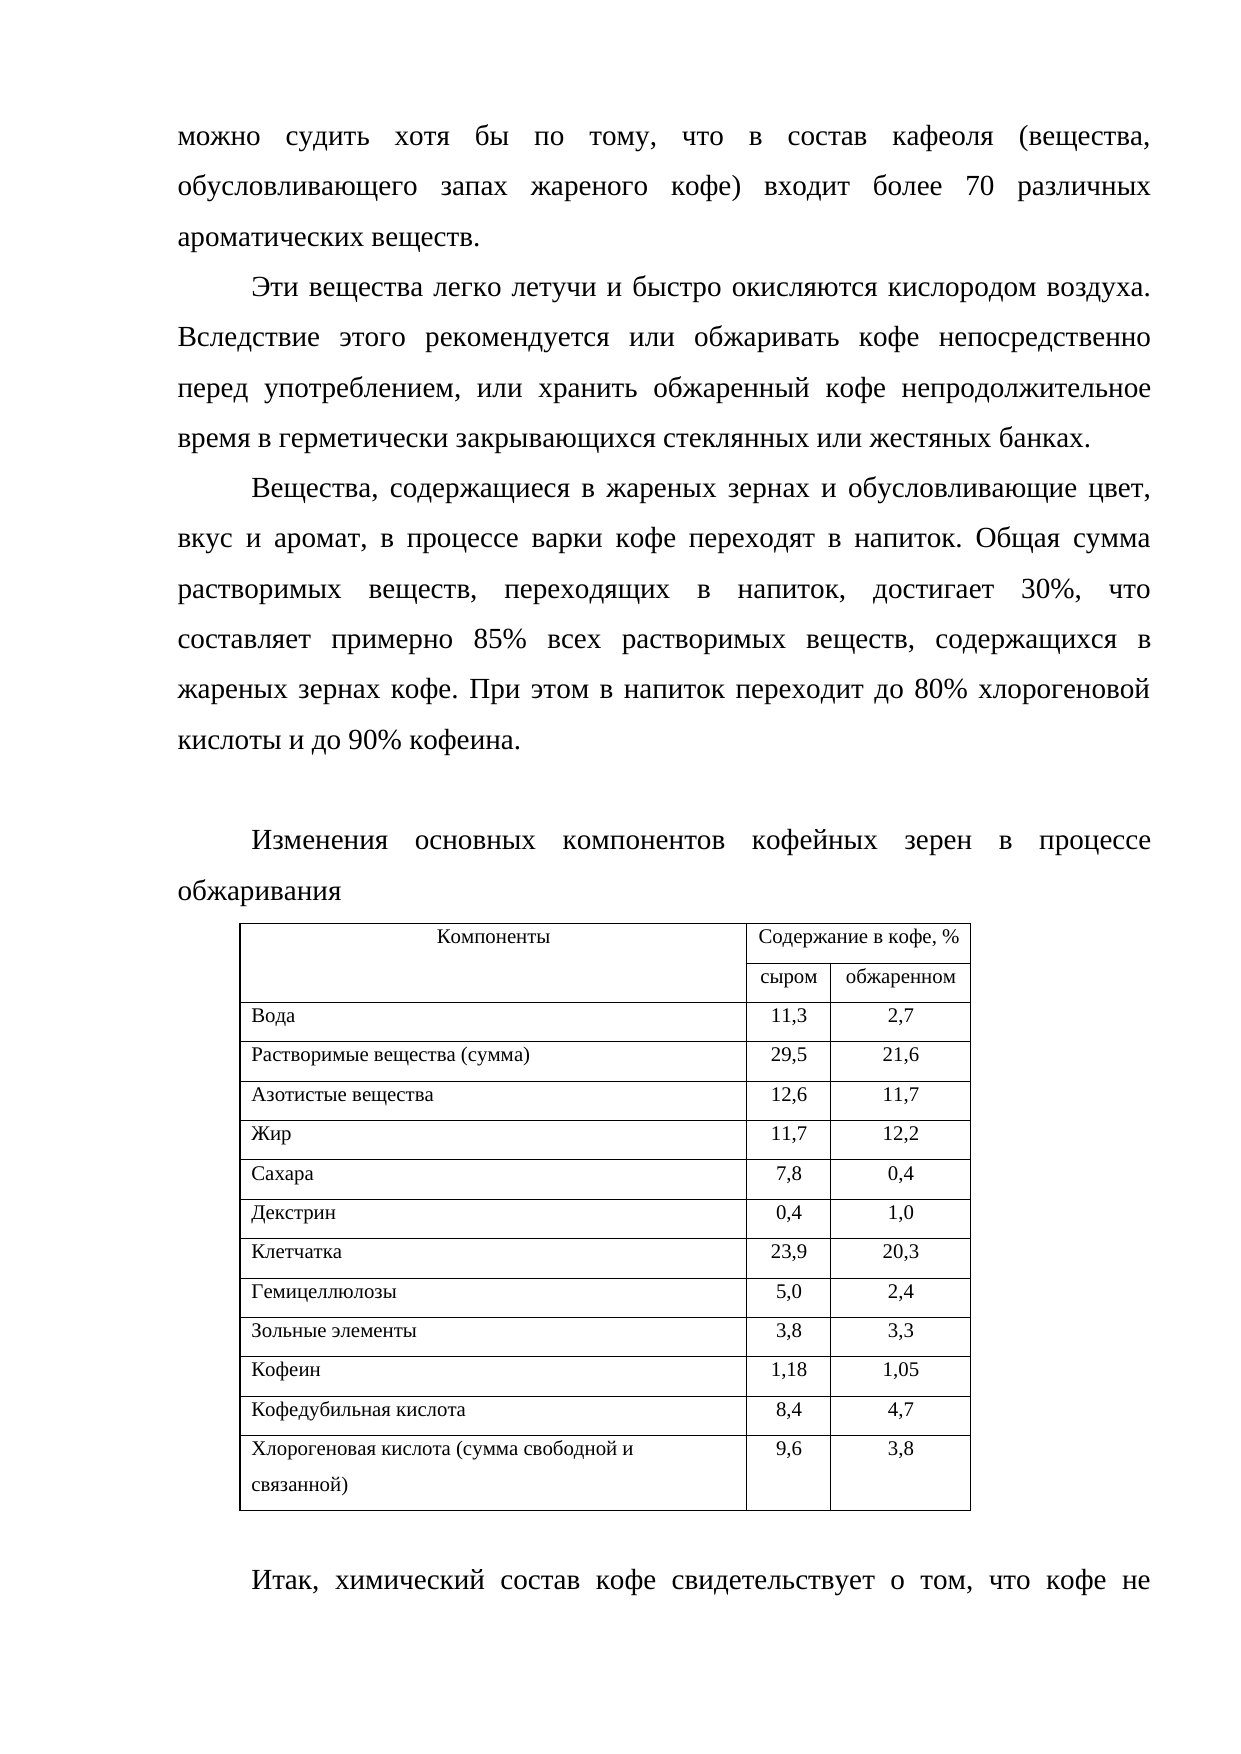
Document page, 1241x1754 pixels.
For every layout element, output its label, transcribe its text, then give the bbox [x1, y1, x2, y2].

table_cell 3,8 [831, 1436, 970, 1510]
table_cell обжаренном [831, 964, 970, 1002]
text Вещества, содержащиеся в жареных зернах и обусловливающие цвет, вкус и аромат, в процессе варки кофе переходят в напиток. Общая сумма растворимых веществ, переходящих в напиток, достигает 30%, что составляет примерно 85% всех растворимых веществ, содержащихся в жареных зернах кофе. При этом в напиток переходит до 80% хлорогеновой кислоты и до 90% кофеина. [177, 470, 1152, 755]
table_cell 12,6 [747, 1082, 830, 1120]
table_cell Растворимые вещества (сумма) [241, 1042, 746, 1081]
table_cell 29,5 [747, 1042, 830, 1081]
table_cell 0,4 [747, 1200, 830, 1238]
table_header Компоненты [241, 924, 746, 1002]
table_cell Жир [241, 1121, 746, 1159]
table_cell 3,8 [747, 1318, 830, 1356]
table_cell 5,0 [747, 1279, 830, 1317]
table_cell 2,4 [831, 1279, 970, 1317]
table_cell Зольные элементы [241, 1318, 746, 1356]
table_cell 1,18 [747, 1357, 830, 1396]
table_header Содержание в кофе, % [747, 924, 970, 962]
table_cell 9,6 [747, 1436, 830, 1510]
table_cell сыром [747, 964, 830, 1002]
table_cell Клетчатка [241, 1239, 746, 1277]
table_cell Кофеин [241, 1357, 746, 1396]
table_cell 21,6 [831, 1042, 970, 1081]
table_cell Азотистые вещества [241, 1082, 746, 1120]
table_cell 11,7 [831, 1082, 970, 1120]
table_cell Гемицеллюлозы [241, 1279, 746, 1317]
table_cell 2,7 [831, 1003, 970, 1041]
table_cell 20,3 [831, 1239, 970, 1277]
table_cell 1,0 [831, 1200, 970, 1238]
table_cell Хлорогеновая кислота (сумма свободной и связанной) [241, 1436, 746, 1510]
text Эти вещества легко летучи и быстро окисляются кислородом воздуха. Вследствие этого рекомендуется или обжаривать кофе непосредственно перед употреблением, или хранить обжаренный кофе непродолжительное время в герметически закрывающихся стеклянных или жестяных банках. [177, 269, 1152, 453]
table_cell 0,4 [831, 1160, 970, 1199]
table_cell Вода [241, 1003, 746, 1041]
table_cell 11,7 [747, 1121, 830, 1159]
table_cell 1,05 [831, 1357, 970, 1396]
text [177, 1562, 1152, 1595]
table_cell 23,9 [747, 1239, 830, 1277]
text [177, 118, 1152, 252]
table_cell 11,3 [747, 1003, 830, 1041]
table_cell 12,2 [831, 1121, 970, 1159]
table_cell 7,8 [747, 1160, 830, 1199]
table_cell 3,3 [831, 1318, 970, 1356]
table_cell 4,7 [831, 1397, 970, 1435]
table_cell Декстрин [241, 1200, 746, 1238]
text Изменения основных компонентов кофейных зерен в процессе обжаривания [177, 822, 1152, 906]
table_cell Кофедубильная кислота [241, 1397, 746, 1435]
table_cell 8,4 [747, 1397, 830, 1435]
table_cell Сахара [241, 1160, 746, 1199]
